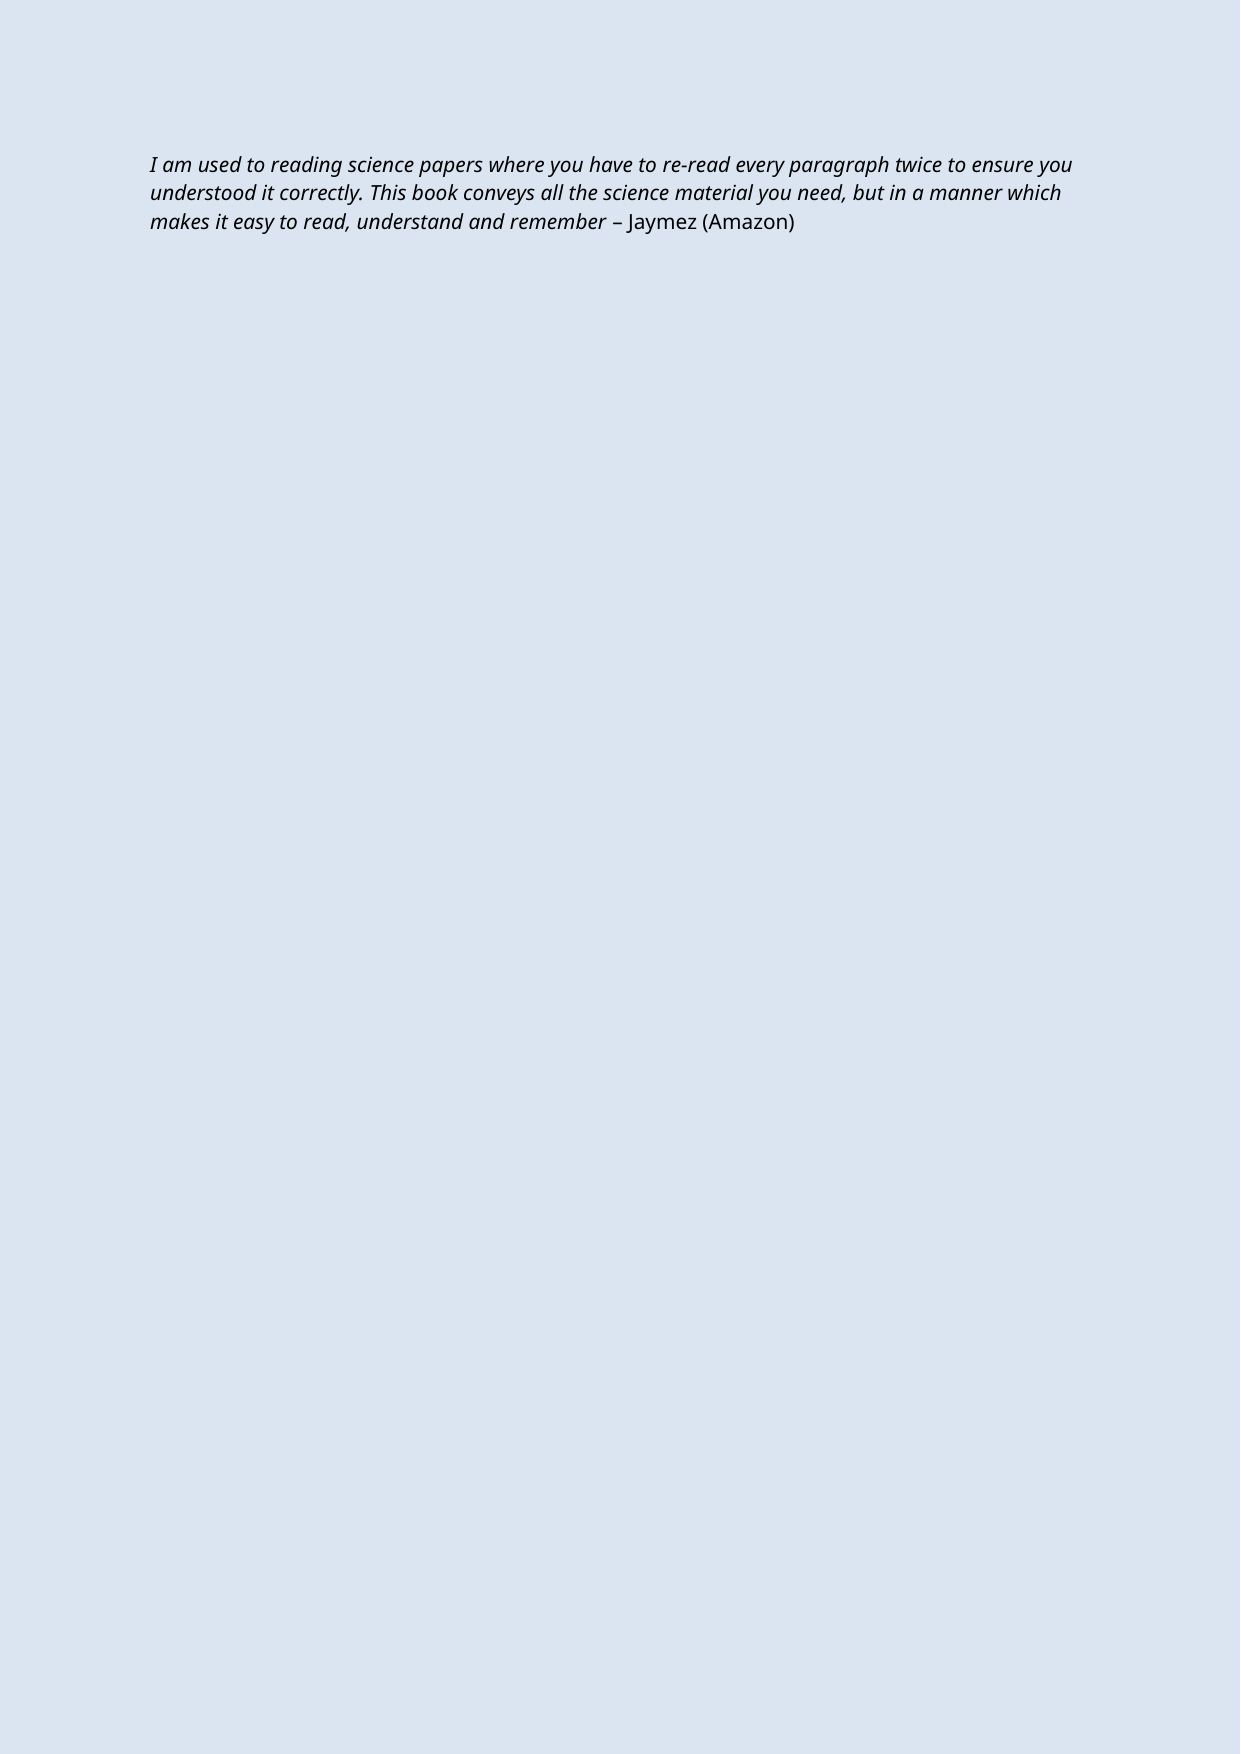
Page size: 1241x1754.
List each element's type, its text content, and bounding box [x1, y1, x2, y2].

text I am used to reading science papers where you have to re-read every paragraph twice to ensure you understood it correctly. This book conveys all the science material you need, but in a manner which makes it easy to read, understand and remember – Jaymez (Amazon) [150, 150, 1090, 235]
